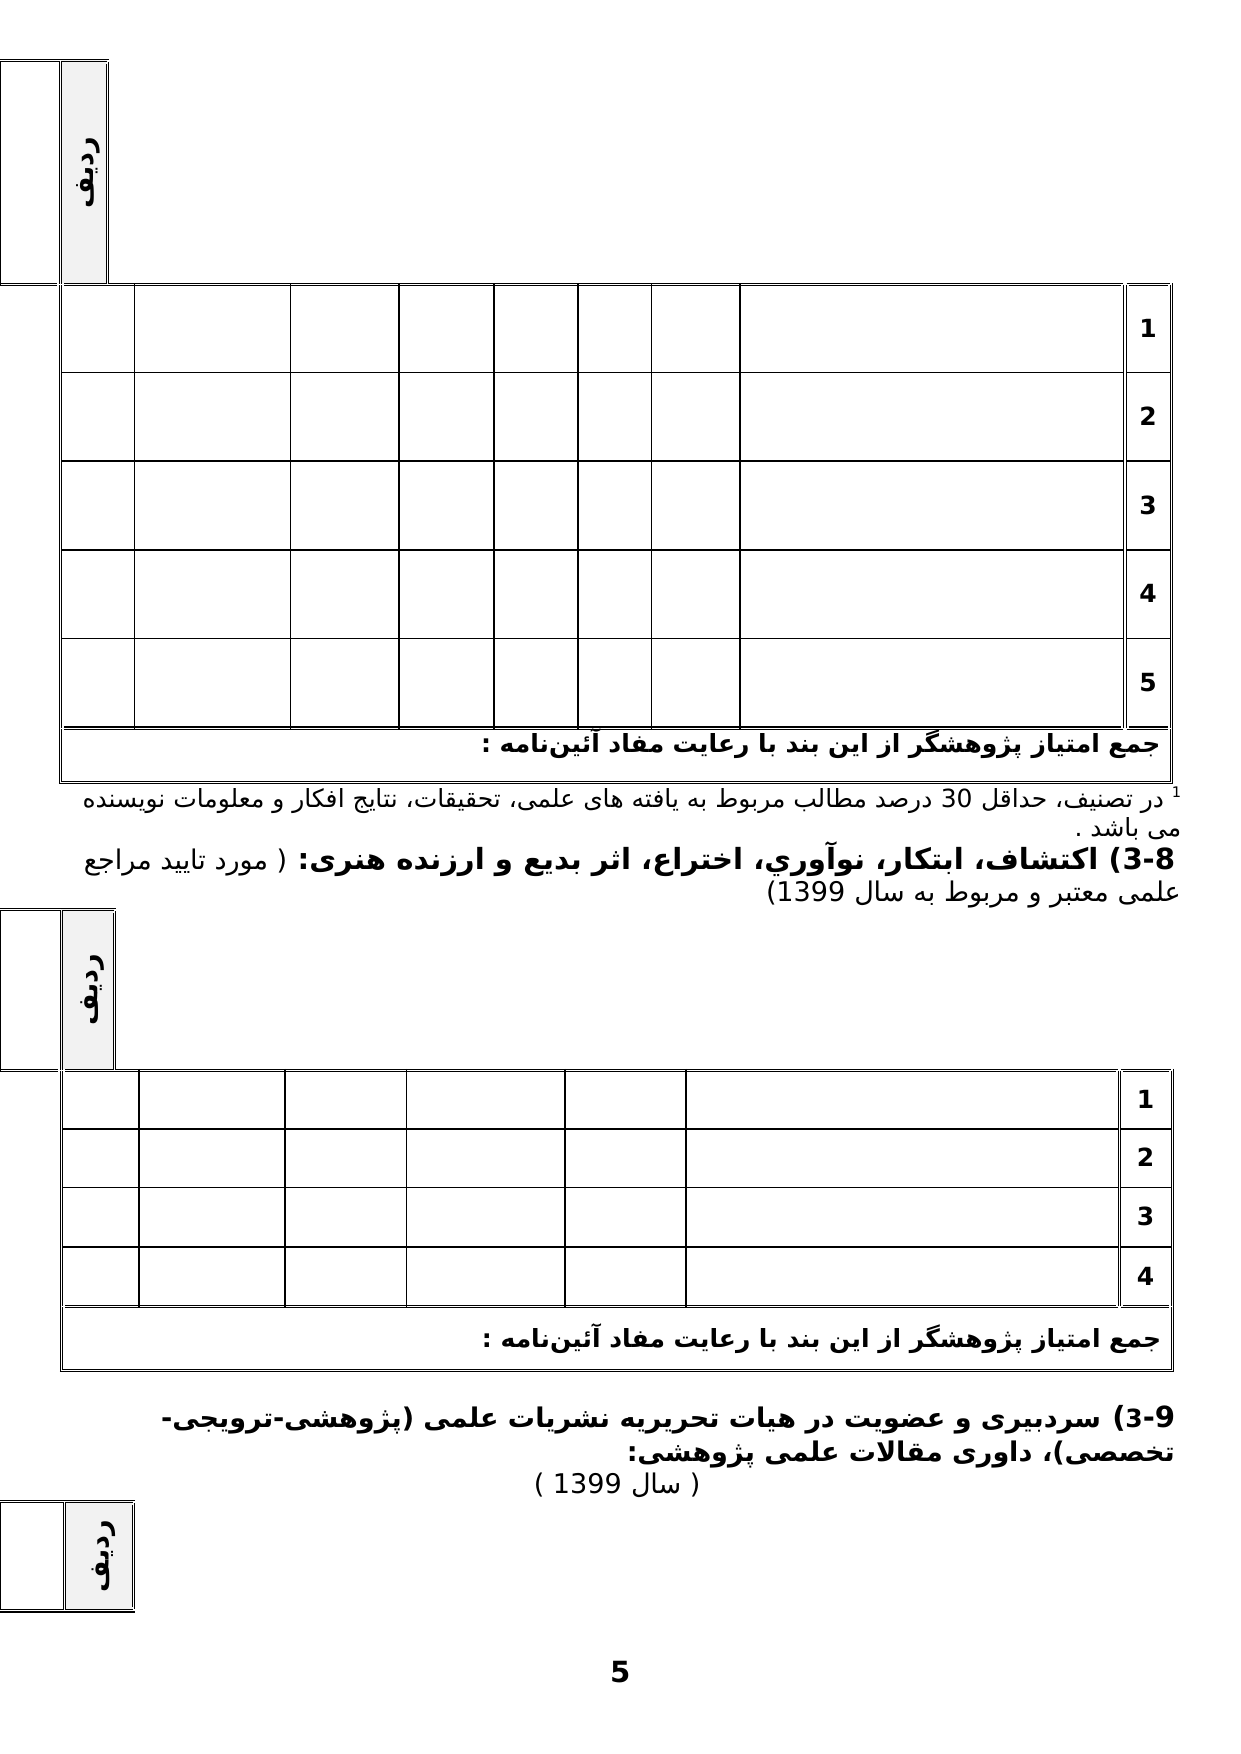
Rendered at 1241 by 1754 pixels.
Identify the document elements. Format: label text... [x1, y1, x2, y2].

table_cell [687, 1130, 1118, 1187]
table_cell [140, 1072, 284, 1128]
table_cell [286, 1072, 406, 1128]
table_cell [566, 1130, 685, 1187]
table_cell [566, 1072, 685, 1128]
table_cell [63, 1130, 138, 1187]
table_cell [687, 1069, 1119, 1128]
table_cell [62, 551, 134, 638]
table_cell [495, 286, 577, 372]
table_cell [286, 1248, 406, 1305]
table_cell [63, 1069, 138, 1128]
table_cell [135, 639, 290, 726]
table_cell [291, 462, 398, 549]
table_cell [286, 1188, 406, 1246]
table_cell [741, 373, 1123, 460]
table_cell [400, 373, 493, 460]
table_cell [400, 286, 493, 372]
text 1 در تصنیف، حداقل 30 درصد مطالب مربوط به یافته های علمی، تحقیقات، نتایج افکار و معلومات نویسنده می باشد . [59, 784, 1181, 842]
table_cell [291, 286, 398, 372]
table_cell [579, 551, 651, 638]
text 3-9) سردبیری و عضویت در هیات تحریریه نشریات علمی (پژوهشی-ترویجی-تخصصی)، داوری مقالات علمی پژوهشی: [59, 1401, 1175, 1469]
table_cell [652, 286, 739, 372]
table_cell 4 [1121, 1248, 1171, 1305]
table_cell [741, 462, 1123, 549]
table_cell [579, 639, 651, 726]
table_cell [652, 551, 739, 638]
table_cell [286, 1130, 406, 1187]
table_cell [566, 1248, 685, 1305]
text 3-8) اکتشاف، ابتكار، نوآوري، اختراع، اثر بدیع و ارزنده هنری: ( مورد تایید مراجع علمی معتبر و مربوط به سال 1399) [59, 842, 1181, 908]
table_cell [495, 639, 577, 726]
table_cell جمع امتياز پژوهشگر از اين بند با رعايت مفاد آئين‌نامه : [62, 726, 1170, 781]
table_cell [652, 639, 739, 726]
table_header رديف [63, 911, 114, 1069]
table_cell [63, 1188, 138, 1246]
table_cell [495, 551, 577, 638]
text ( سال 1399 ) [59, 1469, 1175, 1500]
table_cell [652, 462, 739, 549]
table_cell 5 [1127, 639, 1170, 726]
table_cell [407, 1248, 564, 1305]
table_cell [62, 373, 134, 460]
table_cell 4 [1127, 551, 1170, 638]
table_cell [63, 1248, 138, 1305]
table_cell [400, 551, 493, 638]
table_cell [135, 551, 290, 638]
table_cell [407, 1072, 564, 1128]
table_cell 2 [1127, 373, 1170, 460]
table_cell [291, 639, 398, 726]
table_cell [140, 1130, 284, 1187]
table_cell 1 [1121, 1069, 1172, 1128]
table_cell [135, 373, 290, 460]
table_cell [400, 462, 493, 549]
table_cell 3 [1127, 462, 1170, 549]
table_cell [579, 373, 651, 460]
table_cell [61, 1305, 1172, 1369]
table_cell [140, 1248, 284, 1305]
table_cell 2 [1121, 1130, 1171, 1187]
table_cell [741, 639, 1123, 726]
table_cell [407, 1188, 564, 1246]
table_cell [495, 373, 577, 460]
table_cell [140, 1188, 284, 1246]
table_cell [741, 551, 1123, 638]
table_cell 3 [1121, 1188, 1171, 1246]
table_cell [291, 551, 398, 638]
table_cell [741, 283, 1125, 372]
table_cell [495, 462, 577, 549]
table_cell [135, 462, 290, 549]
table_cell [291, 373, 398, 460]
table_cell [687, 1188, 1118, 1246]
table_cell [407, 1130, 564, 1187]
table_cell [687, 1248, 1118, 1305]
table_cell [652, 373, 739, 460]
table_cell [400, 639, 493, 726]
table_cell [566, 1188, 685, 1246]
table_header رديف [66, 1503, 133, 1609]
table_cell [61, 283, 134, 372]
table_cell [579, 286, 651, 372]
table_cell 1 [1125, 283, 1171, 372]
table_cell [579, 462, 651, 549]
table_cell [135, 286, 290, 372]
table_cell [62, 639, 134, 726]
table_cell [62, 462, 134, 549]
table_header رديف [62, 62, 107, 283]
